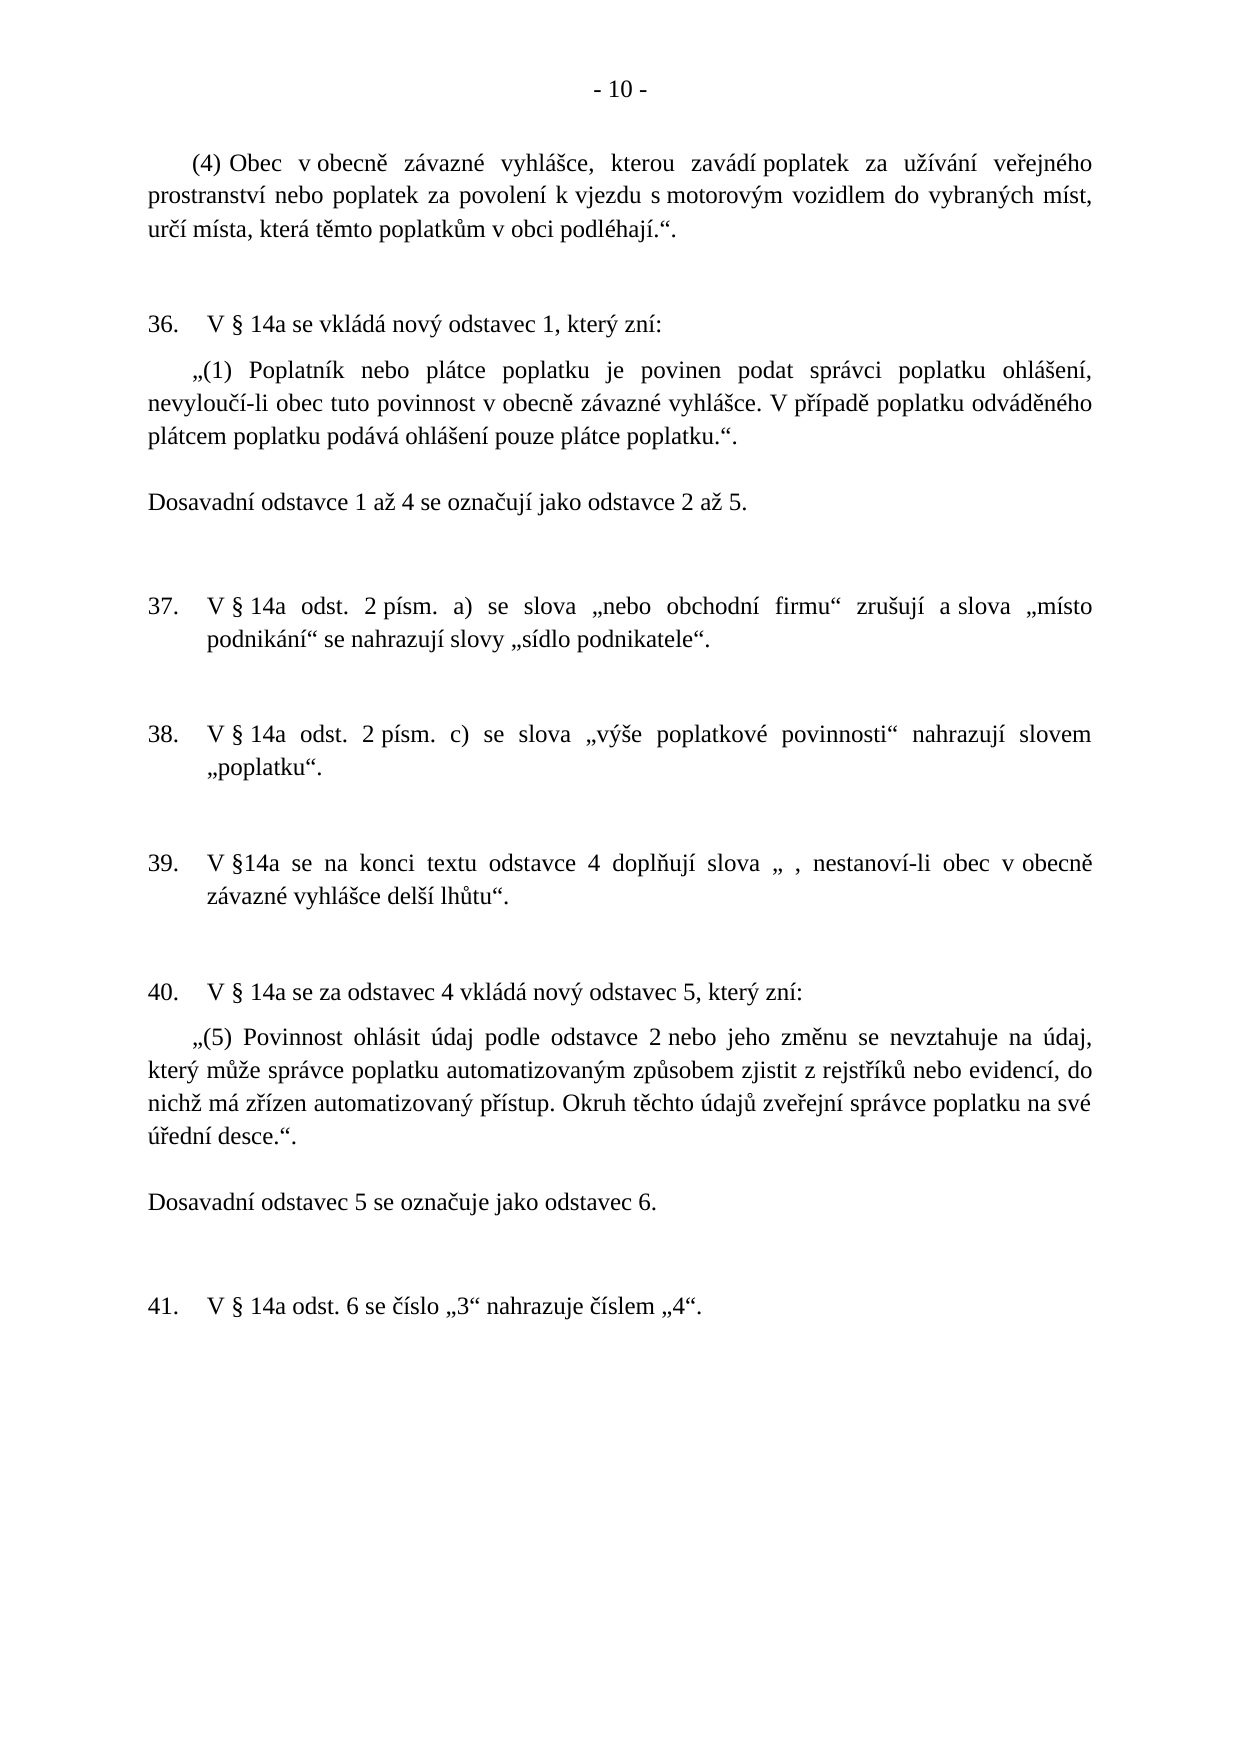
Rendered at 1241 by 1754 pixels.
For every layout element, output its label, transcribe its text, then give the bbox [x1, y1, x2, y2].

text V § 14a odst. 2 písm. c) se slova „výše poplatkové povinnosti“ nahrazují slovem „poplatku“. [148, 719, 1093, 781]
text Dosavadní odstavce 1 až 4 se označují jako odstavce 2 až 5. [148, 487, 1093, 516]
text Dosavadní odstavec 5 se označuje jako odstavec 6. [148, 1187, 1093, 1216]
list Obec v obecně závazné vyhlášce, kterou zavádí poplatek za užívání veřejného prostranství nebo poplatek za povolení k vjezdu s motorovým vozidlem do vybraných míst, určí místa, která těmto poplatkům v obci podléhají.“. [148, 148, 1093, 242]
text V § 14a odst. 6 se číslo „3“ nahrazuje číslem „4“. [148, 1291, 1093, 1320]
text „(5) Povinnost ohlásit údaj podle odstavce 2 nebo jeho změnu se nevztahuje na údaj, který může správce poplatku automatizovaným způsobem zjistit z rejstříků nebo evidencí, do nichž má zřízen automatizovaný přístup. Okruh těchto údajů zveřejní správce poplatku na své úřední desce.“. [148, 1022, 1093, 1150]
text V § 14a se vkládá nový odstavec 1, který zní: [148, 309, 1093, 338]
text „(1) Poplatník nebo plátce poplatku je povinen podat správci poplatku ohlášení, nevyloučí-li obec tuto povinnost v obecně závazné vyhlášce. V případě poplatku odváděného plátcem poplatku podává ohlášení pouze plátce poplatku.“. [148, 355, 1093, 449]
text V § 14a se za odstavec 4 vkládá nový odstavec 5, který zní: [148, 977, 1093, 1005]
text V § 14a odst. 2 písm. a) se slova „nebo obchodní firmu“ zrušují a slova „místo podnikání“ se nahrazují slovy „sídlo podnikatele“. [148, 591, 1093, 653]
text V §14a se na konci textu odstavce 4 doplňují slova „ , nestanoví-li obec v obecně závazné vyhlášce delší lhůtu“. [148, 848, 1093, 910]
